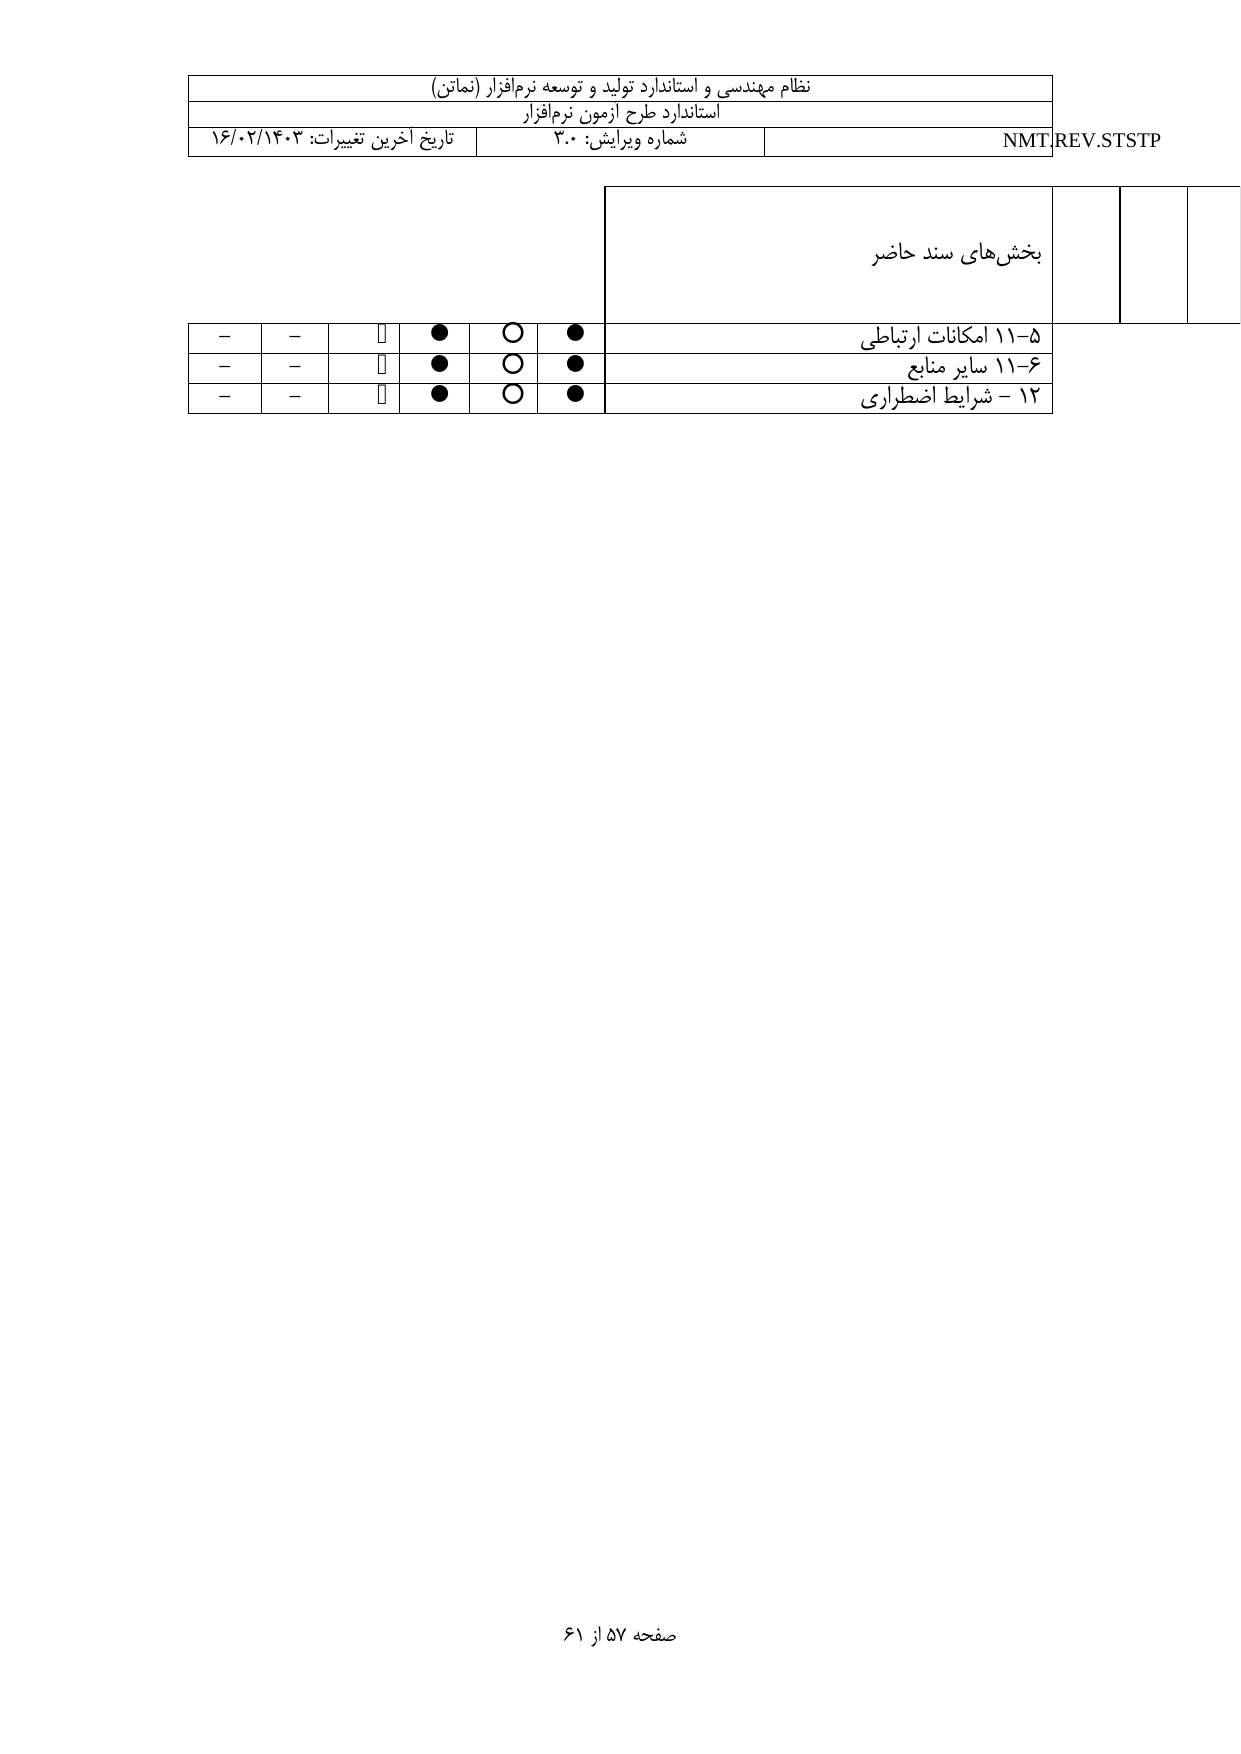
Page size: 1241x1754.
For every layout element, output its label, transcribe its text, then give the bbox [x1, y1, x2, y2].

table_cell [470, 384, 537, 413]
table_cell [538, 354, 604, 383]
table_cell [470, 354, 537, 383]
table_cell [538, 384, 604, 413]
table_cell - [189, 354, 261, 383]
table_cell [400, 324, 469, 353]
table_cell - [262, 324, 328, 353]
table_cell - [189, 384, 261, 413]
table_cell [329, 324, 399, 353]
table_cell [329, 384, 399, 413]
table_header بخش‌های سند حاضر [606, 187, 1052, 323]
table_cell - [189, 324, 261, 353]
table_cell - [262, 354, 328, 383]
table_cell [400, 384, 469, 413]
table_cell 11-6 سایر منابع [606, 354, 1052, 383]
table_cell 12 - شرایط اضطراری [606, 384, 1052, 413]
table_cell 11-5 امکانات ارتباطی [606, 324, 1052, 353]
table_cell [470, 324, 537, 353]
table_cell [400, 354, 469, 383]
table_cell [538, 324, 604, 353]
table_cell - [262, 384, 328, 413]
table_cell [329, 354, 399, 383]
